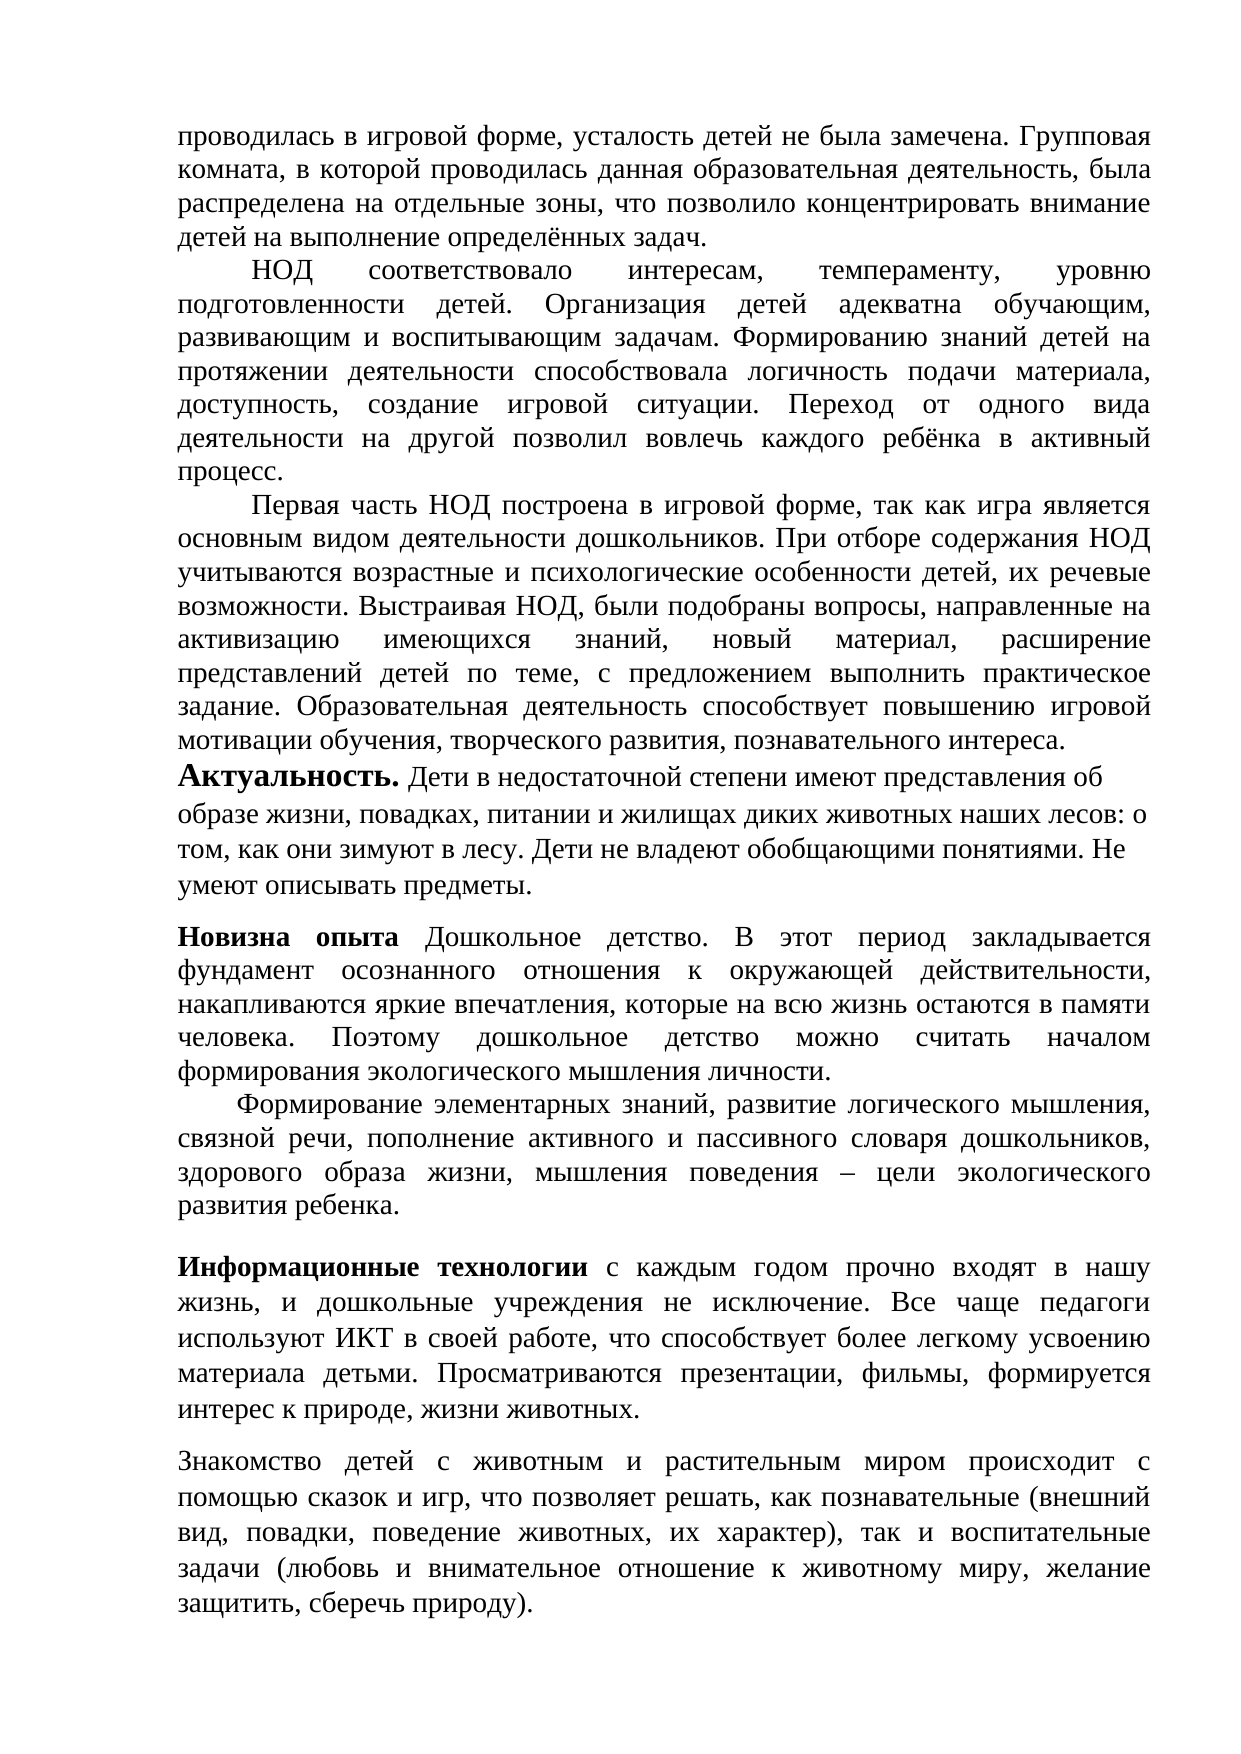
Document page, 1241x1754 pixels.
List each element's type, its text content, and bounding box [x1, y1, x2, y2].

text Новизна опыта Дошкольное детство. В этот период закладывается фундамент осознанного отношения к окружающей действительности, накапливаются яркие впечатления, которые на всю жизнь остаются в памяти человека. Поэтому дошкольное детство можно считать началом формирования экологического мышления личности. [177, 919, 1152, 1087]
text Знакомство детей с животным и растительным миром происходит с помощью сказок и игр, что позволяет решать, как познавательные (внешний вид, повадки, поведение животных, их характер), так и воспитательные задачи (любовь и внимательное отношение к животному миру, желание защитить, сберечь природу). [177, 1443, 1152, 1619]
text Актуальность. Дети в недостаточной степени имеют представления об образе жизни, повадках, питании и жилищах диких животных наших лесов: о том, как они зимуют в лесу. Дети не владеют обобщающими понятиями. Не умеют описывать предметы. [177, 755, 1152, 900]
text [177, 118, 1152, 252]
text Формирование элементарных знаний, развитие логического мышления, связной речи, пополнение активного и пассивного словаря дошкольников, здорового образа жизни, мышления поведения – цели экологического развития ребенка. [177, 1087, 1152, 1221]
text Информационные технологии с каждым годом прочно входят в нашу жизнь, и дошкольные учреждения не исключение. Все чаще педагоги используют ИКТ в своей работе, что способствует более легкому усвоению материала детьми. Просматриваются презентации, фильмы, формируется интерес к природе, жизни животных. [177, 1249, 1152, 1424]
text НОД соответствовало интересам, темпераменту, уровню подготовленности детей. Организация детей адекватна обучающим, развивающим и воспитывающим задачам. Формированию знаний детей на протяжении деятельности способствовала логичность подачи материала, доступность, создание игровой ситуации. Переход от одного вида деятельности на другой позволил вовлечь каждого ребёнка в активный процесс. [177, 252, 1152, 487]
text Первая часть НОД построена в игровой форме, так как игра является основным видом деятельности дошкольников. При отборе содержания НОД учитываются возрастные и психологические особенности детей, их речевые возможности. Выстраивая НОД, были подобраны вопросы, направленные на активизацию имеющихся знаний, новый материал, расширение представлений детей по теме, с предложением выполнить практическое задание. Образовательная деятельность способствует повышению игровой мотивации обучения, творческого развития, познавательного интереса. [177, 487, 1152, 755]
